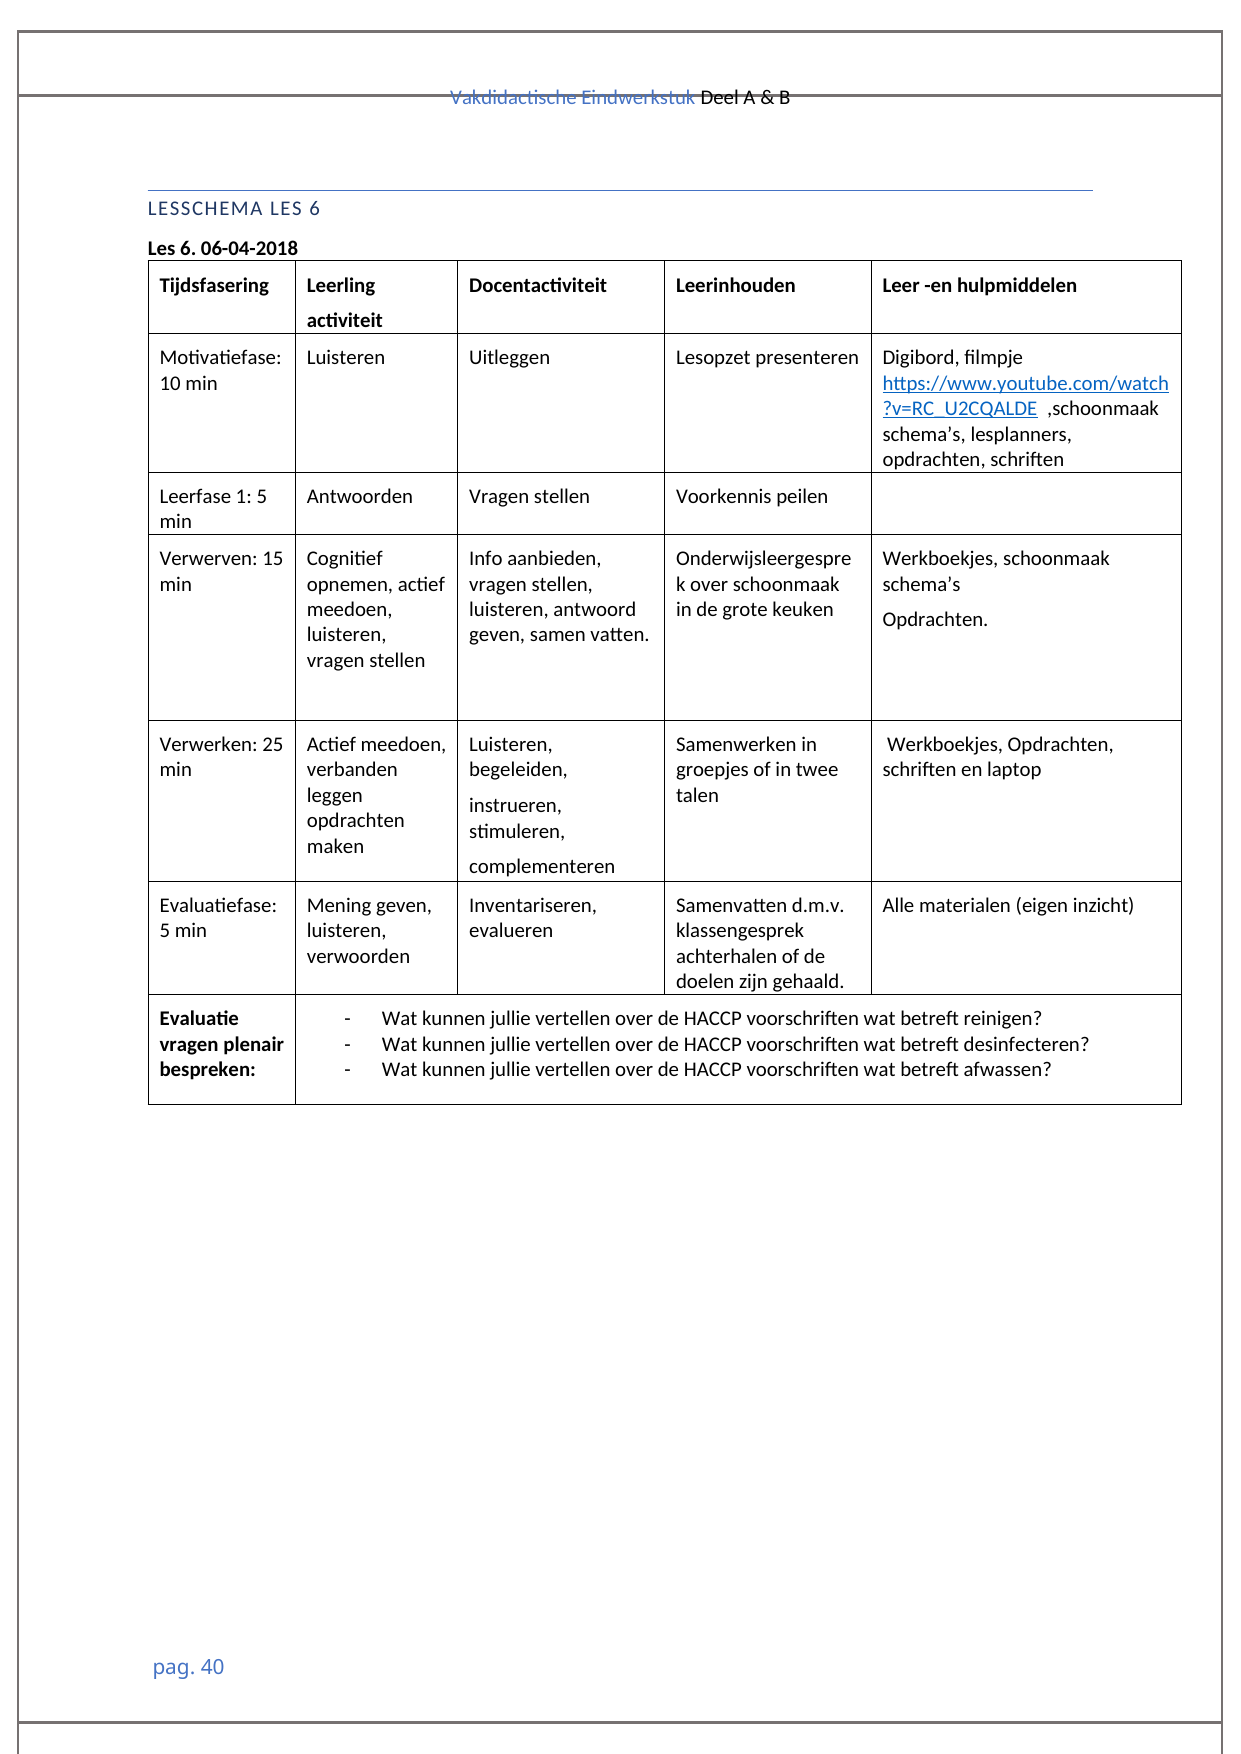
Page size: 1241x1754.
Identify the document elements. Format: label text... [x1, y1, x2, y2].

table_cell Uitleggen [458, 334, 664, 472]
table_header Docentactiviteit [458, 261, 664, 333]
table_cell Digibord, filmpje https://www.youtube.com/watch?v=RC_U2CQALDE ,schoonmaak schema’s, lesplanners, opdrachten, schriften [872, 334, 1181, 472]
table_cell Mening geven, luisteren, verwoorden [296, 882, 457, 994]
table_header Leer -en hulpmiddelen [872, 261, 1181, 333]
table_cell Wat kunnen jullie vertellen over de HACCP voorschriften wat betreft reinigen? Wat kunnen jullie vertellen over de HACCP voorschriften wat betreft desinfecteren? Wat kunnen jullie vertellen over de HACCP voorschriften wat betreft afwassen? [296, 995, 1181, 1104]
table_cell Onderwijsleergesprek over schoonmaak in de grote keuken [665, 535, 871, 720]
table_cell Cognitief opnemen, actief meedoen, luisteren, vragen stellen [296, 535, 457, 720]
table_header Leerling activiteit [296, 261, 457, 333]
table_header Leerinhouden [665, 261, 871, 333]
table_cell Info aanbieden, vragen stellen, luisteren, antwoord geven, samen vatten. [458, 535, 664, 720]
table_cell [872, 473, 1181, 534]
table_header Tijdsfasering [149, 261, 295, 333]
table_cell Werkboekjes, Opdrachten, schriften en laptop [872, 721, 1181, 881]
table_cell Verwerven: 15 min [149, 535, 295, 720]
table_cell Actief meedoen, verbanden leggen opdrachten maken [296, 721, 457, 881]
table_cell Luisteren, begeleiden, instrueren, stimuleren, complementeren [458, 721, 664, 881]
table_cell Samenvatten d.m.v. klassengesprek achterhalen of de doelen zijn gehaald. [665, 882, 871, 994]
subtitle Lesschema Les 6 [148, 191, 1093, 221]
table_cell Luisteren [296, 334, 457, 472]
table_cell Antwoorden [296, 473, 457, 534]
table_cell Alle materialen (eigen inzicht) [872, 882, 1181, 994]
table_cell Vragen stellen [458, 473, 664, 534]
table_cell Lesopzet presenteren [665, 334, 871, 472]
table_cell Leerfase 1: 5 min [149, 473, 295, 534]
table_cell Verwerken: 25 min [149, 721, 295, 881]
table_cell Evaluatie vragen plenair bespreken: [149, 995, 295, 1104]
table_cell Werkboekjes, schoonmaak schema’s Opdrachten. [872, 535, 1181, 720]
table_cell Motivatiefase: 10 min [149, 334, 295, 472]
table_cell Inventariseren, evalueren [458, 882, 664, 994]
table_cell Samenwerken in groepjes of in twee talen [665, 721, 871, 881]
table_cell Voorkennis peilen [665, 473, 871, 534]
table_cell Evaluatiefase: 5 min [149, 882, 295, 994]
text Les 6. 06-04-2018 [148, 235, 1093, 260]
